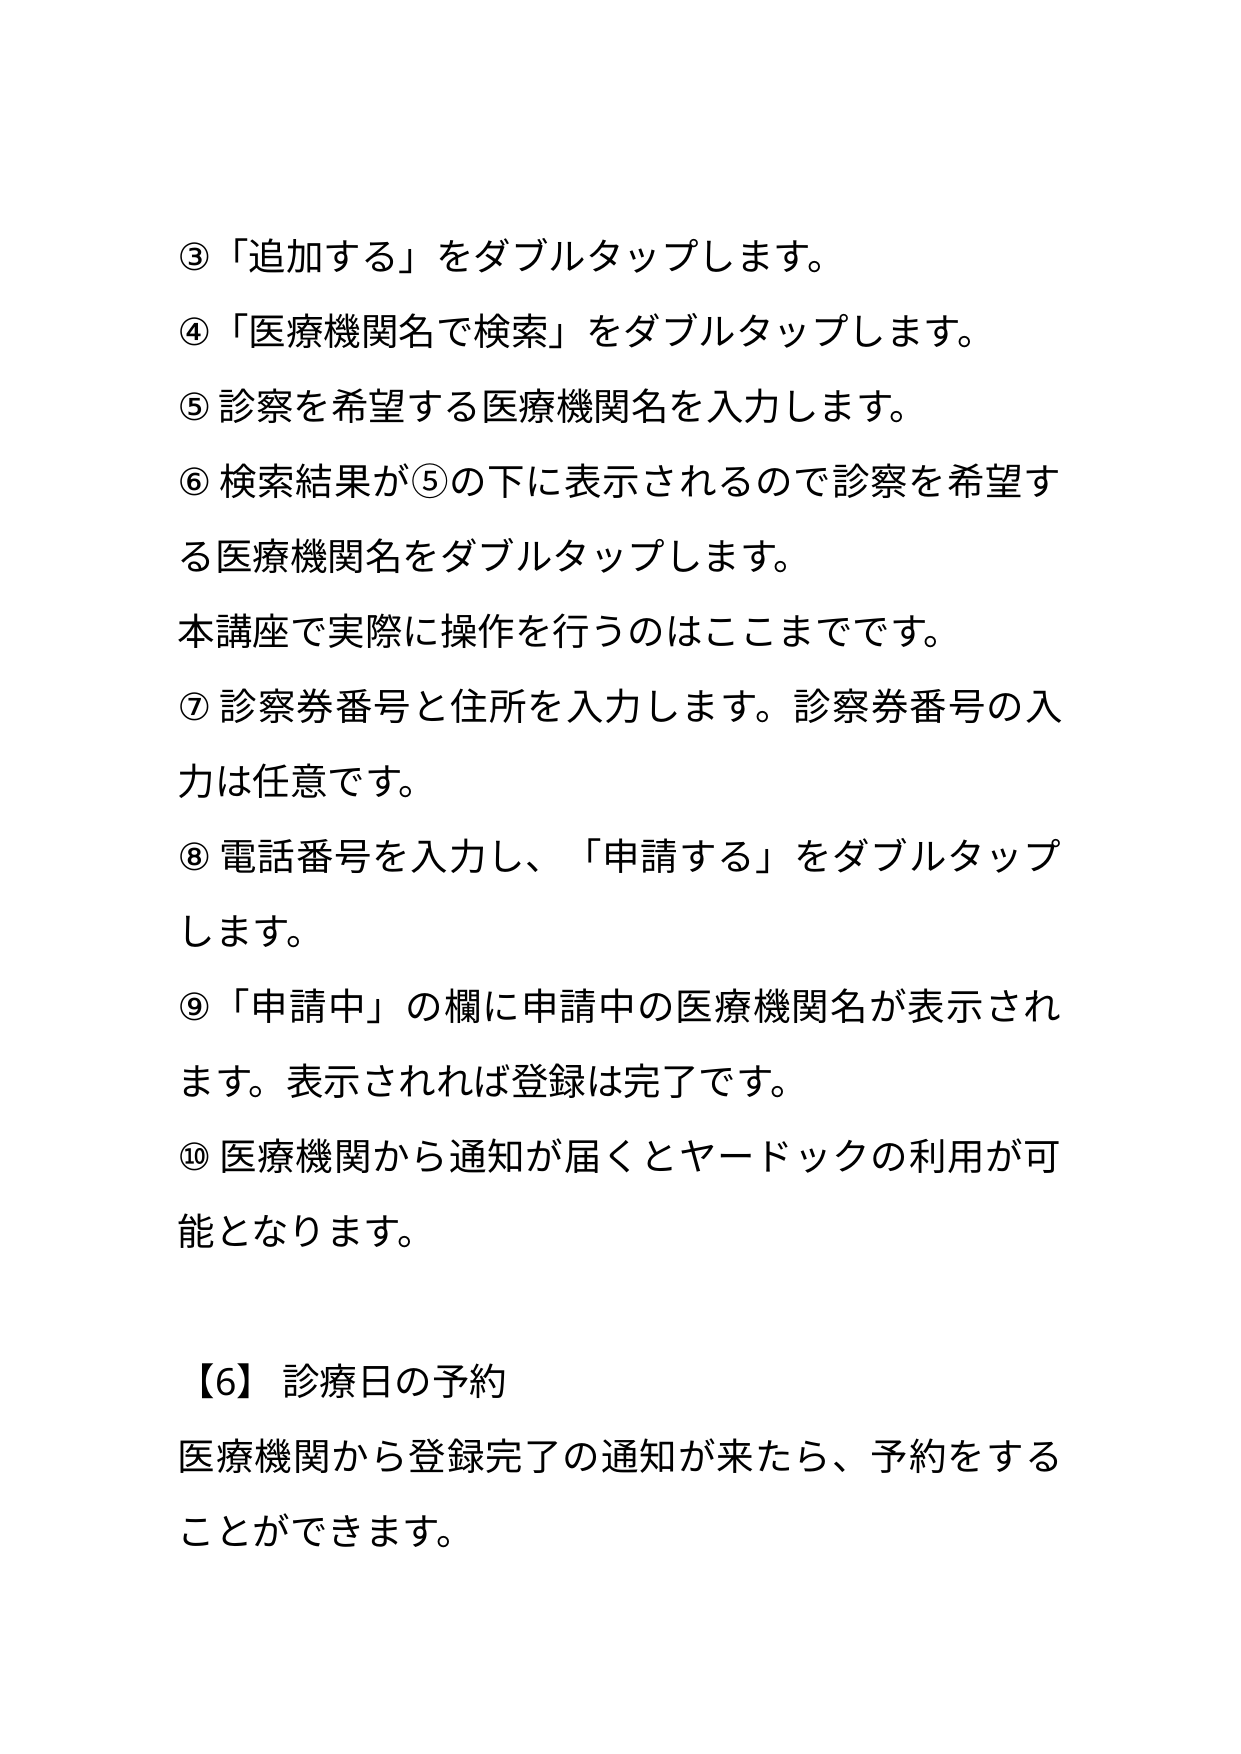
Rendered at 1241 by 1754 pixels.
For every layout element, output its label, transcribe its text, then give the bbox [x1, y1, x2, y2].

text 【6】 診療日の予約 [177, 1342, 1063, 1417]
text ⑩医療機関から通知が届くとヤードックの利用が可能となります。 [177, 1117, 1063, 1267]
text ③「追加する」をダブルタップします。 [177, 217, 1063, 292]
text ⑧電話番号を入力し、「申請する」をダブルタップします。 [177, 817, 1063, 967]
text ⑤診察を希望する医療機関名を入力します。 [177, 367, 1063, 442]
text ⑨「申請中」の欄に申請中の医療機関名が表示されます。表示されれば登録は完了です。 [177, 967, 1063, 1117]
text ④「医療機関名で検索」をダブルタップします。 [177, 292, 1063, 367]
text ⑥検索結果が⑤の下に表示されるので診察を希望する医療機関名をダブルタップします。 [177, 442, 1063, 592]
text 医療機関から登録完了の通知が来たら、予約をすることができます。 [177, 1417, 1063, 1567]
text ⑦診察券番号と住所を入力します。診察券番号の入力は任意です。 [177, 667, 1063, 817]
text 本講座で実際に操作を行うのはここまでです。 [177, 592, 1063, 667]
